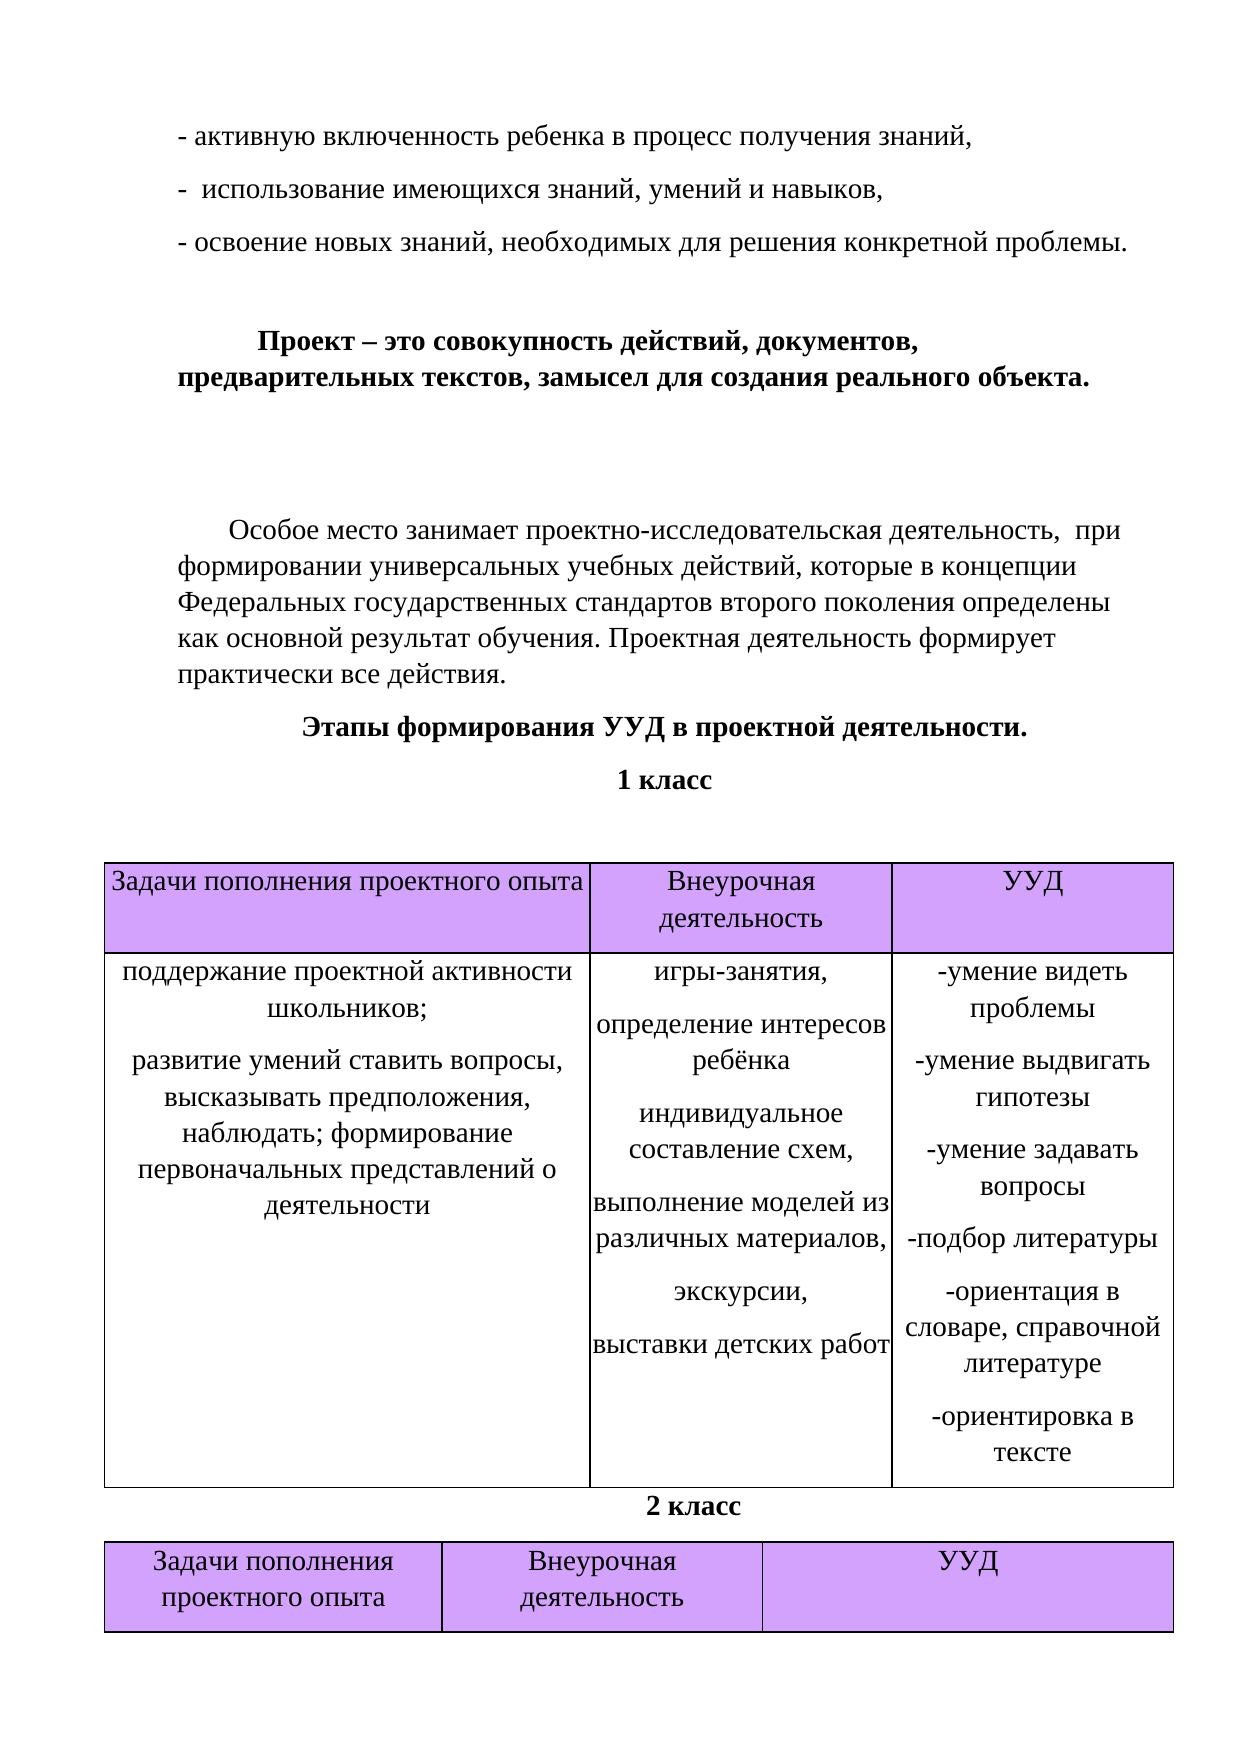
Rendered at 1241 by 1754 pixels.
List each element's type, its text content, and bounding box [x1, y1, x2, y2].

text - активную включенность ребенка в процесс получения знаний, [177, 118, 1152, 152]
table_cell поддержание проектной активности школьников; развитие умений ставить вопросы, высказывать предположения, наблюдать; формирование первоначальных представлений о деятельности [105, 954, 589, 1487]
table_header Задачи пополнения проектного опыта [105, 864, 589, 952]
text Проект – это совокупность действий, документов, предварительных текстов, замысел для создания реального объекта. [177, 323, 1152, 393]
table_header УУД [763, 1543, 1173, 1631]
table_header Задачи пополнения проектного опыта [105, 1543, 441, 1631]
table_header Внеурочная деятельность [443, 1543, 762, 1631]
text Особое место занимает проектно-исследовательская деятельность, при формировании универсальных учебных действий, которые в концепции Федеральных государственных стандартов второго поколения определены как основной результат обучения. Проектная деятельность формирует практически все действия. [177, 512, 1152, 690]
text 1 класс [177, 762, 1152, 796]
table_cell игры-занятия, определение интересов ребёнка индивидуальное составление схем, выполнение моделей из различных материалов, экскурсии, выставки детских работ [591, 954, 891, 1487]
table_cell -умение видеть проблемы -умение выдвигать гипотезы -умение задавать вопросы -подбор литературы -ориентация в словаре, справочной литературе -ориентировка в тексте [893, 954, 1173, 1487]
table_header УУД [893, 864, 1173, 952]
text 22222 класс [177, 1488, 1152, 1522]
text Этапы формирования УУД в проектной деятельности. [177, 709, 1152, 743]
text - использование имеющихся знаний, умений и навыков, [177, 171, 1152, 204]
table_header Внеурочная деятельность [591, 864, 891, 952]
text - освоение новых знаний, необходимых для решения конкретной проблемы. [177, 224, 1152, 257]
